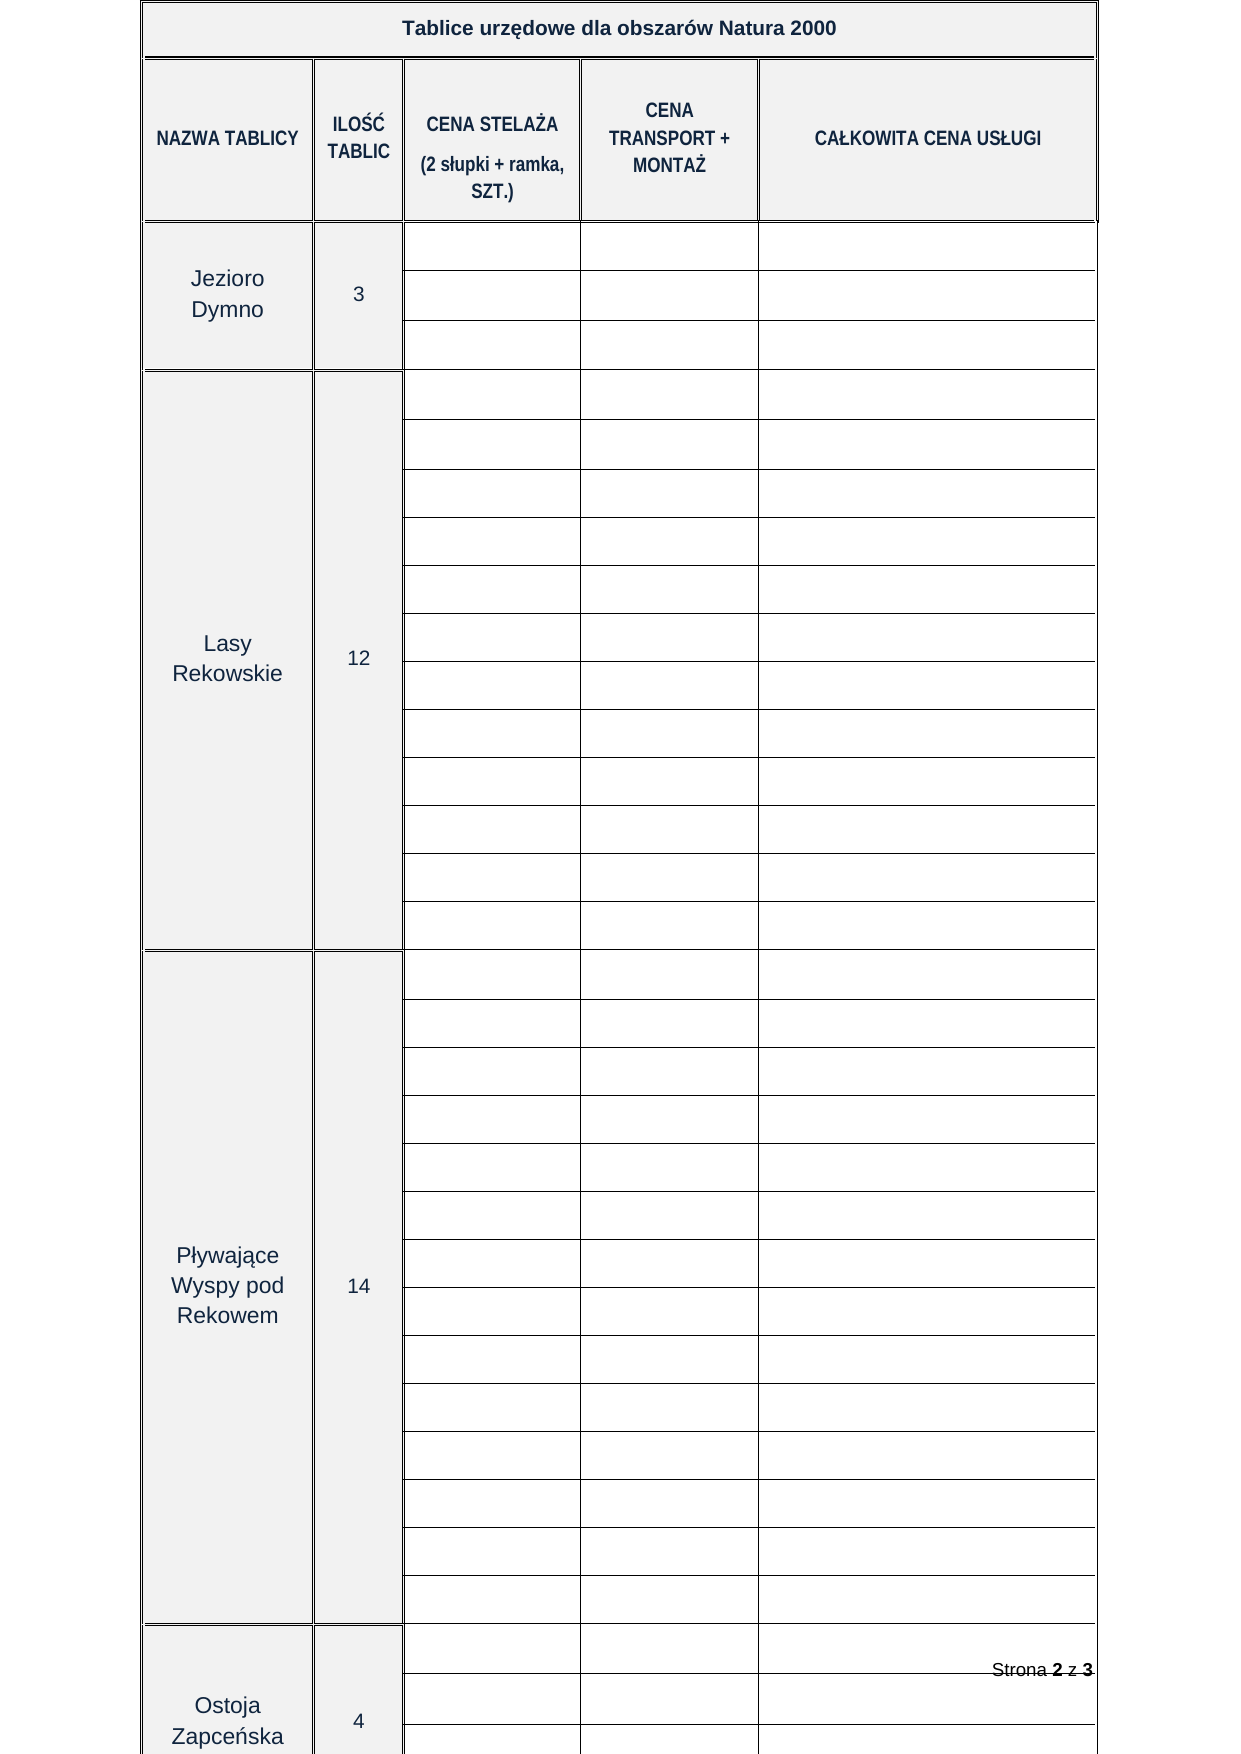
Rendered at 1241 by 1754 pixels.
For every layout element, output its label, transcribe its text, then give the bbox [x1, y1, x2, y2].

table_cell [405, 1674, 580, 1723]
table_cell [405, 902, 580, 949]
table_cell [581, 1048, 758, 1095]
table_cell [759, 805, 1097, 853]
table_cell [581, 370, 758, 418]
table_cell ILOŚĆ TABLIC [315, 60, 402, 220]
table_cell [581, 950, 758, 999]
table_cell 12 [315, 372, 402, 949]
table_cell [759, 270, 1097, 320]
table_cell [581, 1725, 758, 1754]
table_cell [581, 470, 758, 517]
table_cell [405, 758, 580, 805]
table_cell [405, 1240, 580, 1287]
table_cell [759, 517, 1097, 565]
table_cell [581, 271, 758, 320]
table_cell [759, 999, 1097, 1047]
table_cell [581, 710, 758, 757]
table_cell [759, 613, 1097, 661]
table_cell [405, 1288, 580, 1335]
table_cell [581, 1674, 758, 1723]
table_cell [759, 1575, 1097, 1623]
table_cell [759, 1047, 1097, 1095]
table_cell CAŁKOWITA CENA USŁUGI [760, 56, 1096, 220]
table_cell [581, 1288, 758, 1335]
table_cell Ostoja Zapceńska [141, 1623, 314, 1754]
table_cell [405, 662, 580, 709]
table_cell [405, 1000, 580, 1047]
table_cell [759, 901, 1097, 949]
table_cell [581, 321, 758, 368]
table_cell Lasy Rekowskie [143, 369, 312, 949]
table_cell [759, 1623, 1097, 1673]
table_cell CENA STELAŻA (2 słupki + ramka, SZT.) [405, 60, 579, 220]
table_cell [581, 1576, 758, 1623]
table_cell [581, 1000, 758, 1047]
table_cell [405, 854, 580, 901]
table_cell [581, 223, 758, 270]
table_cell [581, 420, 758, 469]
table_cell [759, 853, 1097, 901]
table_cell [581, 1336, 758, 1383]
table_cell [405, 710, 580, 757]
table_cell [759, 1095, 1097, 1143]
table_cell [581, 566, 758, 613]
table_cell [405, 1432, 580, 1479]
table_cell [405, 1624, 580, 1673]
table_cell [405, 223, 580, 270]
table_cell [759, 469, 1097, 517]
table_cell [581, 518, 758, 565]
table_cell [581, 1528, 758, 1575]
table_cell [405, 1528, 580, 1575]
table_cell [759, 661, 1097, 709]
table_cell [759, 419, 1097, 469]
table_cell [759, 1724, 1097, 1754]
table_cell [405, 1384, 580, 1431]
table_cell [405, 370, 580, 418]
table_cell [759, 1143, 1097, 1191]
table_cell [405, 614, 580, 661]
table_cell [581, 614, 758, 661]
table_cell 4 [315, 1626, 402, 1754]
table_cell Jezioro Dymno [141, 220, 314, 368]
table_cell [759, 220, 1097, 270]
table_cell [581, 1240, 758, 1287]
table_cell CENA TRANSPORT + MONTAŻ [582, 60, 757, 220]
table_cell [405, 420, 580, 469]
table_cell 3 [315, 223, 402, 368]
table_cell [759, 1335, 1097, 1383]
table_cell [581, 1624, 758, 1673]
table_cell 14 [315, 952, 402, 1623]
table_cell [759, 369, 1097, 418]
table_cell [405, 271, 580, 320]
table_cell [405, 1725, 580, 1754]
table_cell [759, 1527, 1097, 1575]
table_cell [759, 1479, 1097, 1527]
table_cell [759, 320, 1097, 368]
table_cell [581, 1384, 758, 1431]
table_cell [405, 806, 580, 853]
table_cell [405, 1336, 580, 1383]
table_cell [405, 1480, 580, 1527]
table_cell [405, 1144, 580, 1191]
table_cell [581, 1192, 758, 1239]
table_cell [405, 518, 580, 565]
table_cell [405, 321, 580, 368]
table_cell [405, 470, 580, 517]
table_cell [581, 854, 758, 901]
table_cell [405, 1192, 580, 1239]
table_cell [759, 1431, 1097, 1479]
table_cell [581, 902, 758, 949]
table_cell [759, 709, 1097, 757]
table_cell [405, 1048, 580, 1095]
table_cell [581, 1144, 758, 1191]
table_cell [759, 1239, 1097, 1287]
table_cell [581, 1096, 758, 1143]
table_cell [759, 565, 1097, 613]
table_cell [405, 950, 580, 999]
table_cell [759, 757, 1097, 805]
table_cell [405, 566, 580, 613]
table_cell [405, 1576, 580, 1623]
table_cell [581, 758, 758, 805]
table_cell [759, 949, 1097, 999]
table_header Tablice urzędowe dla obszarów Natura 2000 [143, 3, 1096, 56]
table_cell [759, 1673, 1097, 1723]
table_cell [581, 662, 758, 709]
table_cell [581, 806, 758, 853]
table_cell Pływające Wyspy pod Rekowem [141, 949, 314, 1623]
table_cell [759, 1191, 1097, 1239]
table_cell [581, 1480, 758, 1527]
table_cell NAZWA TABLICY [143, 56, 312, 220]
table_cell [759, 1383, 1097, 1431]
table_cell [405, 1096, 580, 1143]
table_cell [581, 1432, 758, 1479]
table_cell [759, 1287, 1097, 1335]
